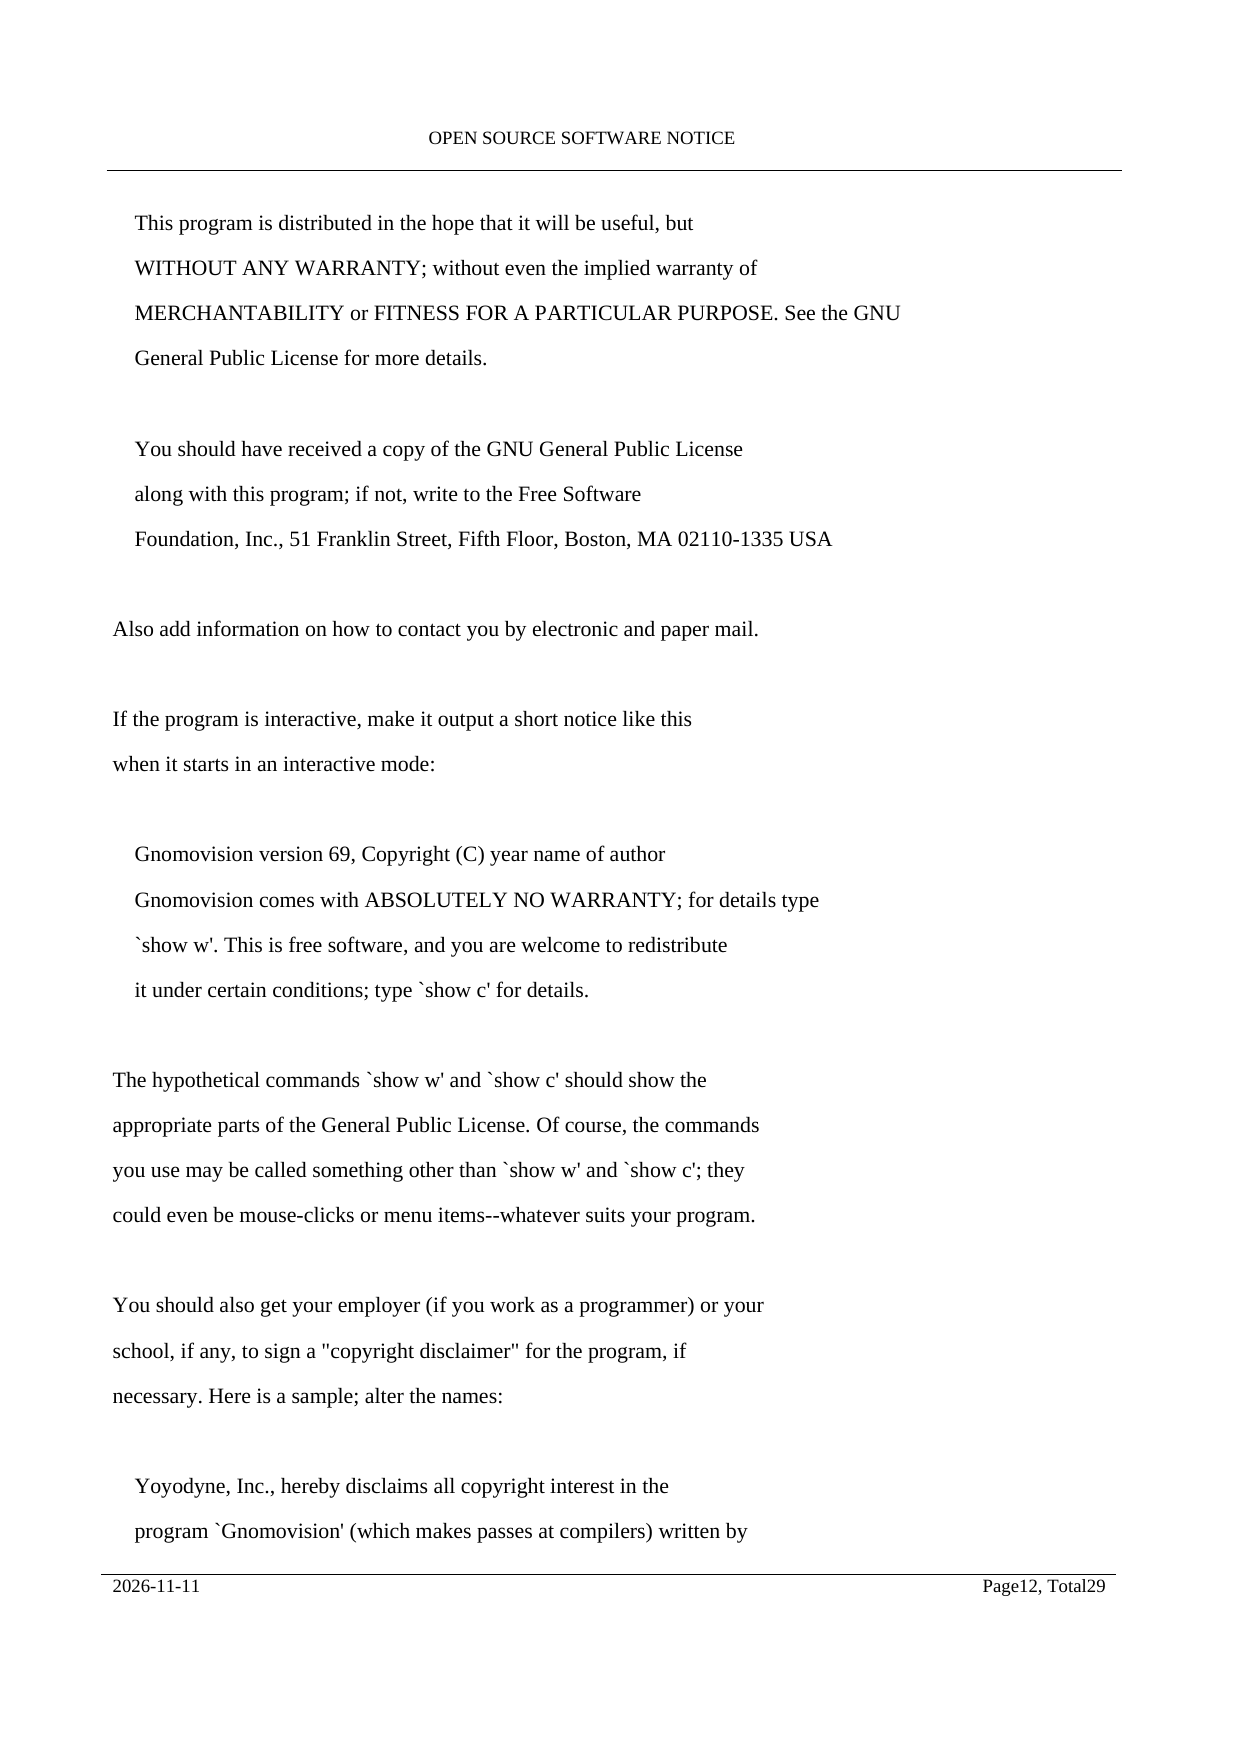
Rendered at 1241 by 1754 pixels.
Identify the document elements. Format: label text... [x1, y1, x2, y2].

text along with this program; if not, write to the Free Software [112, 477, 1128, 509]
text it under certain conditions; type `show c' for details. [112, 973, 1128, 1006]
text program `Gnomovision' (which makes passes at compilers) written by [112, 1514, 1128, 1547]
text This program is distributed in the hope that it will be useful, but [112, 206, 1128, 239]
text school, if any, to sign a "copyright disclaimer" for the program, if [112, 1334, 1128, 1366]
text Gnomovision version 69, Copyright (C) year name of author [112, 838, 1128, 870]
text Foundation, Inc., 51 Franklin Street, Fifth Floor, Boston, MA 02110-1335 USA [112, 522, 1128, 554]
text You should have received a copy of the GNU General Public License [112, 432, 1128, 464]
text Yoyodyne, Inc., hereby disclaims all copyright interest in the [112, 1469, 1128, 1502]
text `show w'. This is free software, and you are welcome to redistribute [112, 928, 1128, 961]
text Gnomovision comes with ABSOLUTELY NO WARRANTY; for details type [112, 883, 1128, 915]
text Also add information on how to contact you by electronic and paper mail. [112, 612, 1128, 645]
text necessary. Here is a sample; alter the names: [112, 1379, 1128, 1412]
text appropriate parts of the General Public License. Of course, the commands [112, 1108, 1128, 1141]
text when it starts in an interactive mode: [112, 748, 1128, 780]
text you use may be called something other than `show w' and `show c'; they [112, 1153, 1128, 1186]
text MERCHANTABILITY or FITNESS FOR A PARTICULAR PURPOSE. See the GNU [112, 297, 1128, 329]
text General Public License for more details. [112, 342, 1128, 374]
text You should also get your employer (if you work as a programmer) or your [112, 1289, 1128, 1321]
text could even be mouse-clicks or menu items--whatever suits your program. [112, 1199, 1128, 1231]
text WITHOUT ANY WARRANTY; without even the implied warranty of [112, 251, 1128, 284]
text The hypothetical commands `show w' and `show c' should show the [112, 1063, 1128, 1096]
text If the program is interactive, make it output a short notice like this [112, 702, 1128, 735]
